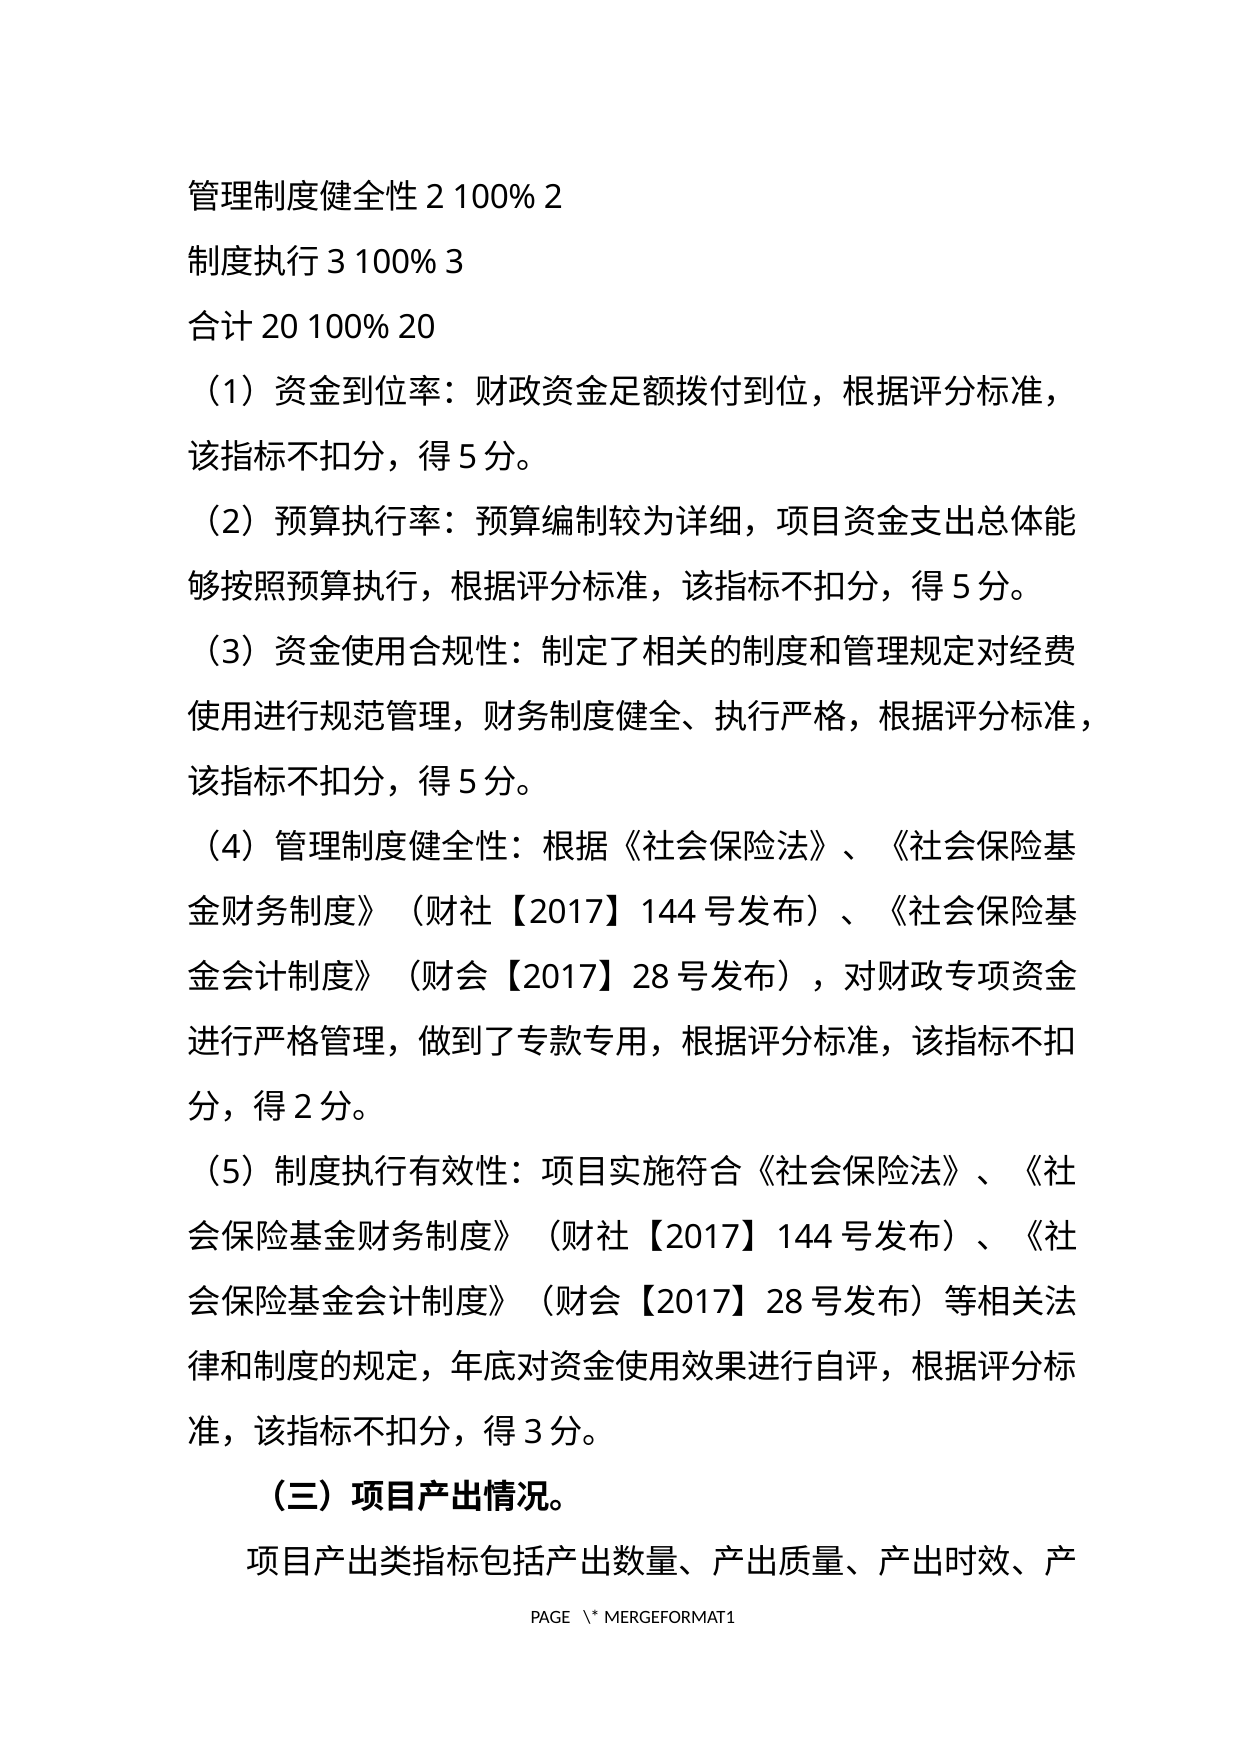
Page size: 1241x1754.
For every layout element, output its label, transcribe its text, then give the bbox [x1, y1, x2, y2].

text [187, 1527, 1078, 1592]
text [187, 162, 1078, 1462]
text （三）项目产出情况。 [187, 1462, 1078, 1527]
